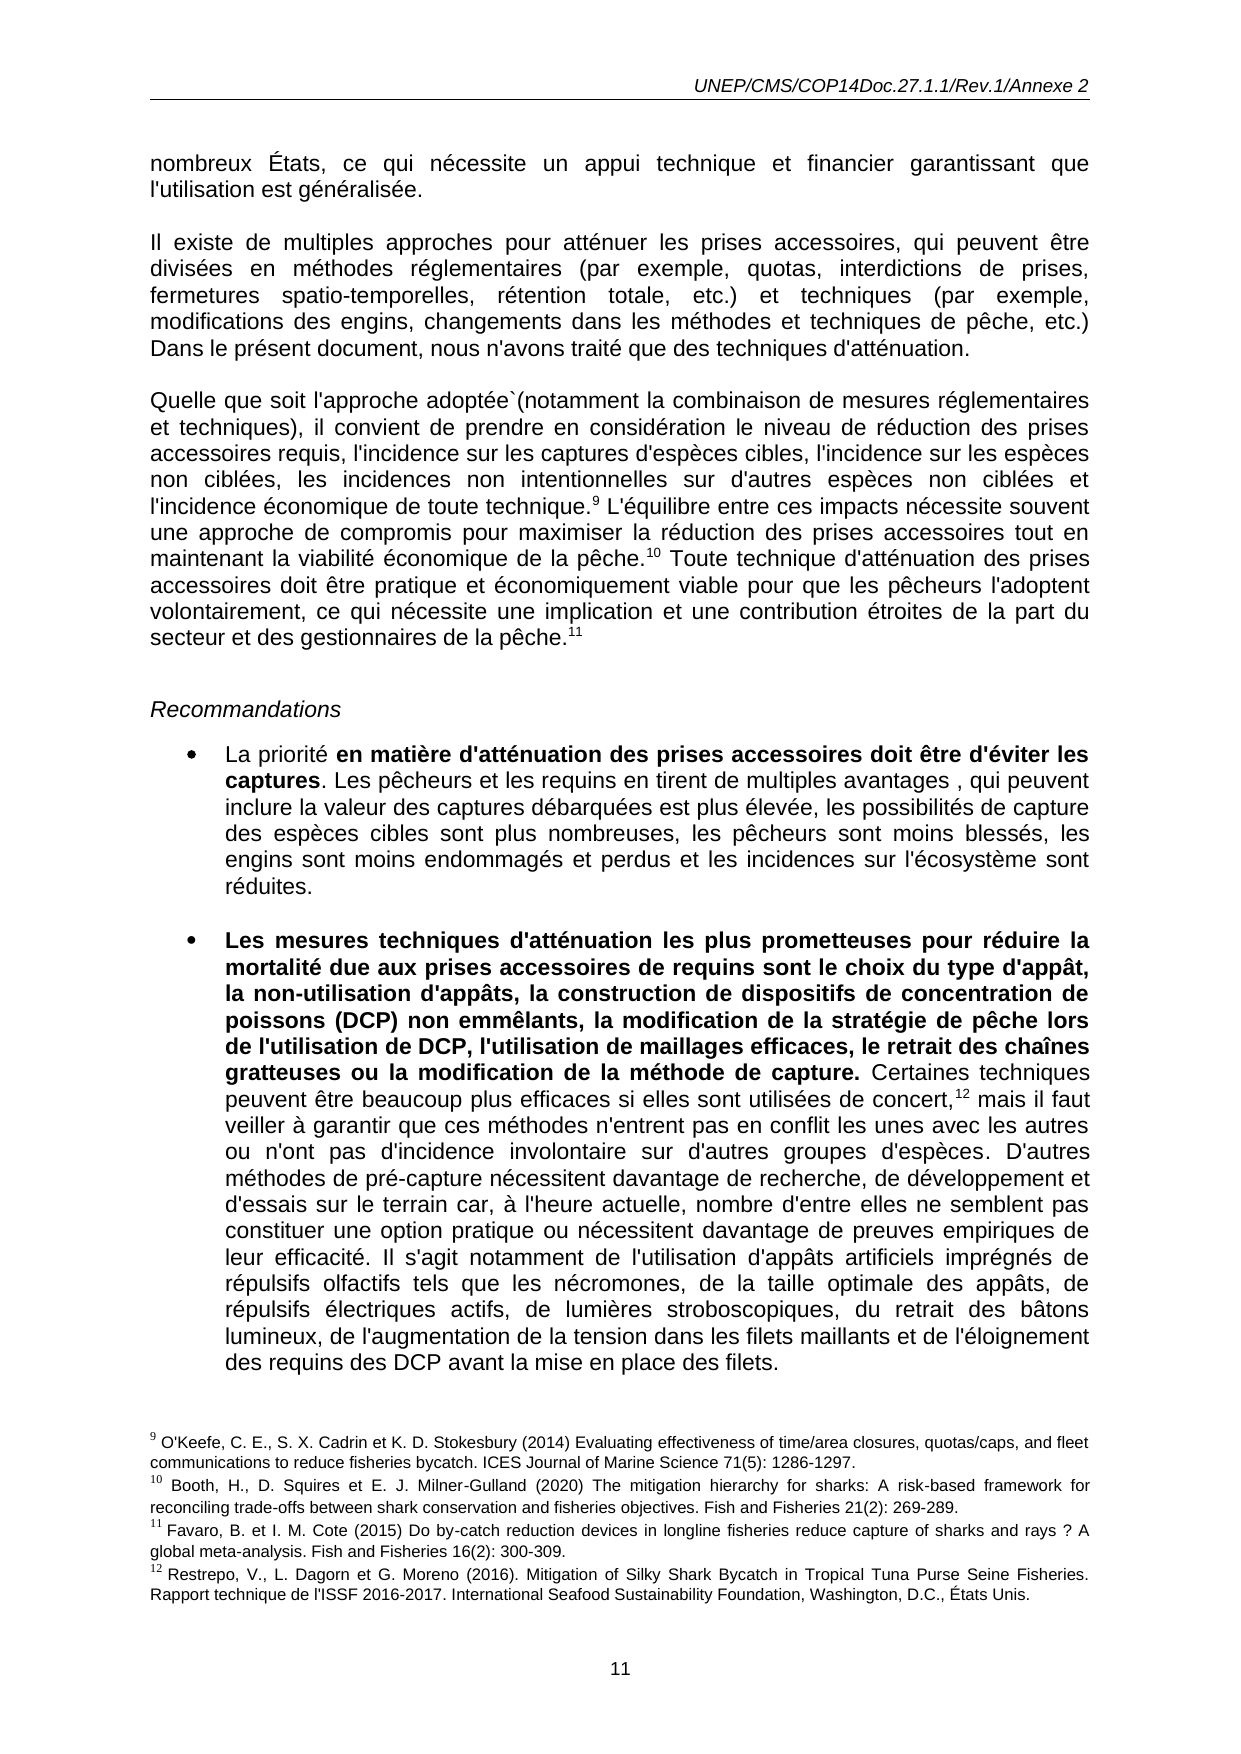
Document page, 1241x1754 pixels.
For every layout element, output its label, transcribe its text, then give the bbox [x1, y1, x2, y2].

text Recommandations [150, 696, 1090, 722]
text Quelle que soit l'approche adoptée`(notamment la combinaison de mesures réglementaires et techniques), il convient de prendre en considération le niveau de réduction des prises accessoires requis, l'incidence sur les captures d'espèces cibles, l'incidence sur les espèces non ciblées, les incidences non intentionnelles sur d'autres espèces non ciblées et l'incidence économique de toute technique. L'équilibre entre ces impacts nécessite souvent une approche de compromis pour maximiser la réduction des prises accessoires tout en maintenant la viabilité économique de la pêche. Toute technique d'atténuation des prises accessoires doit être pratique et économiquement viable pour que les pêcheurs l'adoptent volontairement, ce qui nécessite une implication et une contribution étroites de la part du secteur et des gestionnaires de la pêche. [150, 387, 1090, 651]
list Les mesures techniques d'atténuation les plus prometteuses pour réduire la mortalité due aux prises accessoires de requins sont le choix du type d'appât, la non-utilisation d'appâts, la construction de dispositifs de concentration de poissons (DCP) non emmêlants, la modification de la stratégie de pêche lors de l'utilisation de DCP, l'utilisation de maillages efficaces, le retrait des chaînes gratteuses ou la modification de la méthode de capture. Certaines techniques peuvent être beaucoup plus efficaces si elles sont utilisées de concert, mais il faut veiller à garantir que ces méthodes n'entrent pas en conflit les unes avec les autres ou n'ont pas d'incidence involontaire sur d'autres groupes d'espèces. D'autres méthodes de pré-capture nécessitent davantage de recherche, de développement et d'essais sur le terrain car, à l'heure actuelle, nombre d'entre elles ne semblent pas constituer une option pratique ou nécessitent davantage de preuves empiriques de leur efficacité. Il s'agit notamment de l'utilisation d'appâts artificiels imprégnés de répulsifs olfactifs tels que les nécromones, de la taille optimale des appâts, de répulsifs électriques actifs, de lumières stroboscopiques, du retrait des bâtons lumineux, de l'augmentation de la tension dans les filets maillants et de l'éloignement des requins des DCP avant la mise en place des filets. [187, 927, 1090, 1376]
list La priorité en matière d'atténuation des prises accessoires doit être d'éviter les captures. Les pêcheurs et les requins en tirent de multiples avantages , qui peuvent inclure la valeur des captures débarquées est plus élevée, les possibilités de capture des espèces cibles sont plus nombreuses, les pêcheurs sont moins blessés, les engins sont moins endommagés et perdus et les incidences sur l'écosystème sont réduites. [187, 741, 1090, 899]
text Il existe de multiples approches pour atténuer les prises accessoires, qui peuvent être divisées en méthodes réglementaires (par exemple, quotas, interdictions de prises, fermetures spatio-temporelles, rétention totale, etc.) et techniques (par exemple, modifications des engins, changements dans les méthodes et techniques de pêche, etc.) Dans le présent document, nous n'avons traité que des techniques d'atténuation. [150, 229, 1090, 361]
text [150, 150, 1090, 203]
